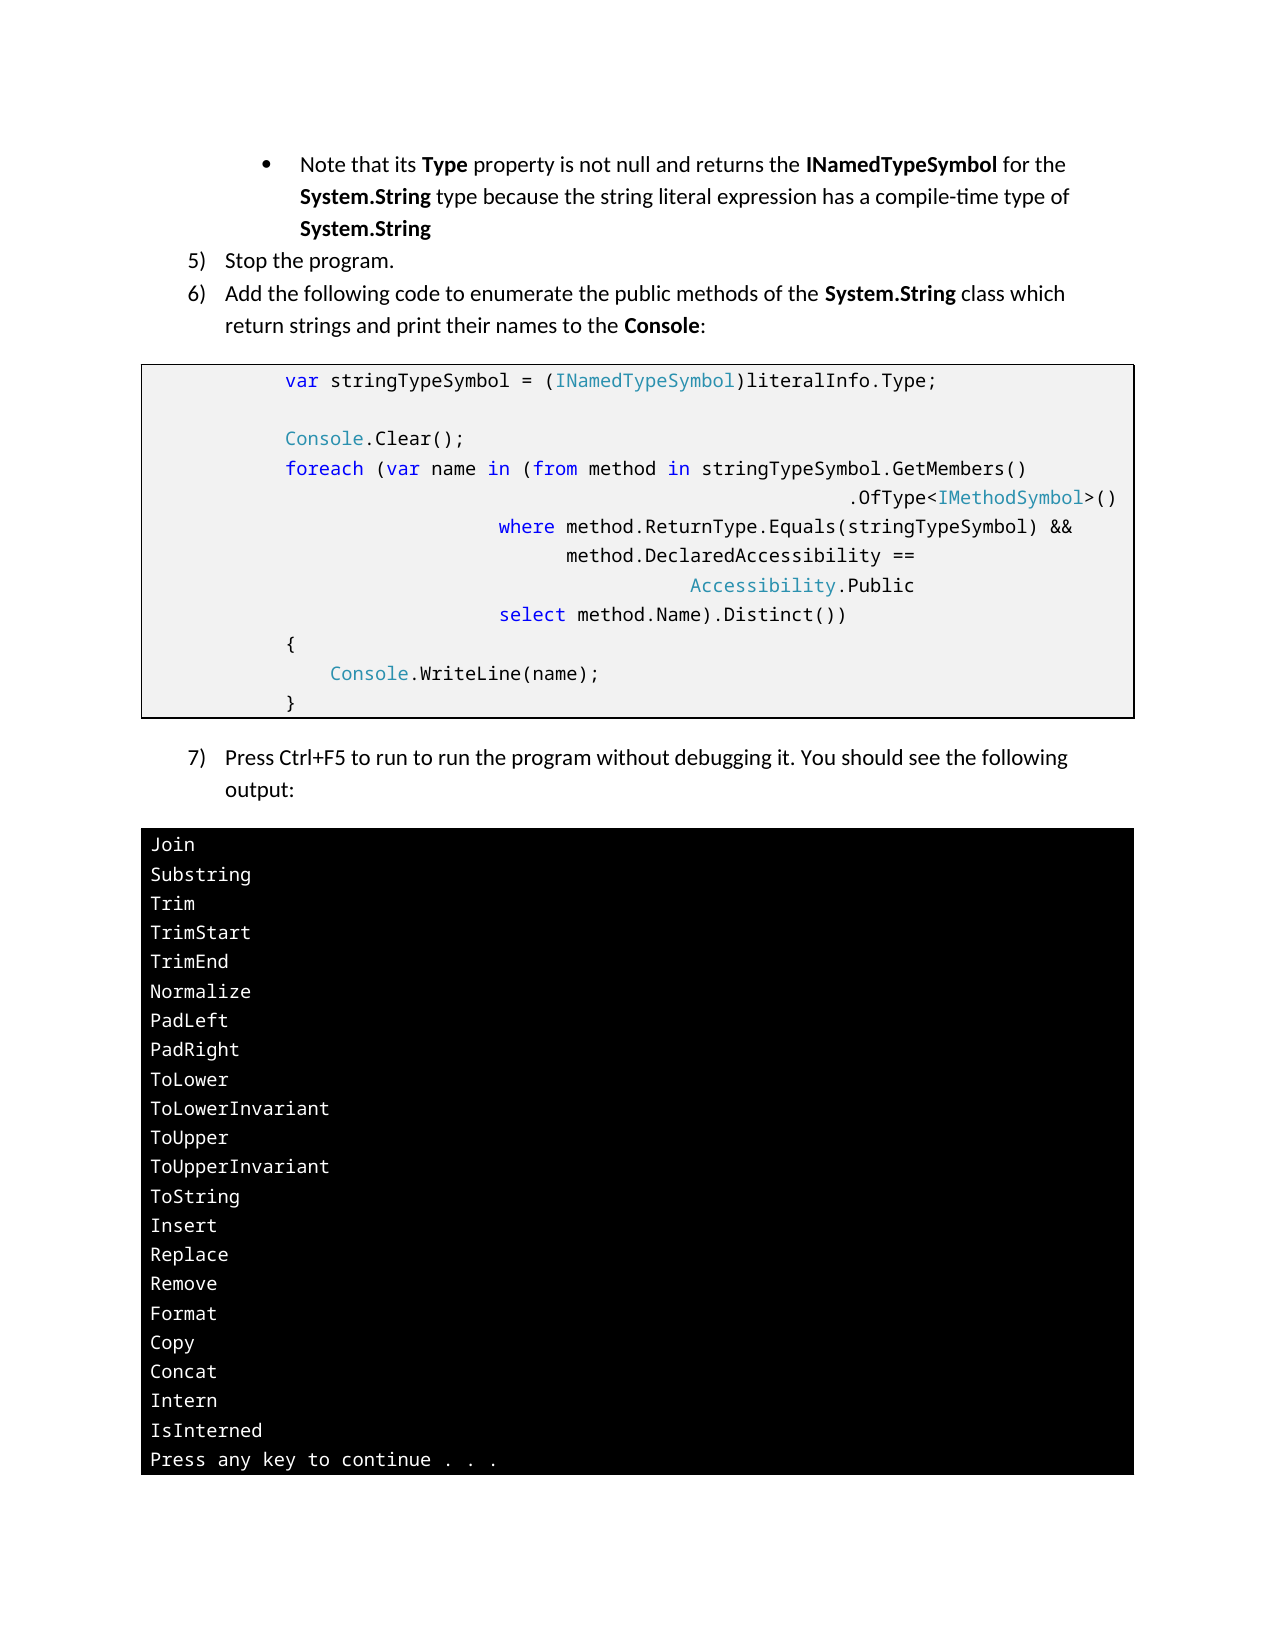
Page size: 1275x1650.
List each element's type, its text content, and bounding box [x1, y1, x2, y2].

list Press Ctrl+F5 to run to run the program without debugging it. You should see the following output: [187, 743, 1125, 803]
list Stop the program. [187, 247, 1125, 274]
text Join Substring Trim TrimStart TrimEnd Normalize PadLeft PadRight ToLower ToLowerInvariant ToUpper ToUpperInvariant ToString Insert Replace Remove Format Copy Concat Intern IsInterned Press any key to continue . . . [142, 830, 1133, 1474]
text var stringTypeSymbol = (INamedTypeSymbol)literalInfo.Type; Console.Clear(); foreach (var name in (from method in stringTypeSymbol.GetMembers() .OfType<IMethodSymbol>() where method.ReturnType.Equals(stringTypeSymbol) && method.DeclaredAccessibility == Accessibility.Public select method.Name).Distinct()) { Console.WriteLine(name); } [142, 365, 1133, 717]
list Note that its Type property is not null and returns the INamedTypeSymbol for the System.String type because the string literal expression has a compile-time type of System.String [262, 150, 1125, 242]
list Add the following code to enumerate the public methods of the System.String class which return strings and print their names to the Console: [187, 279, 1125, 339]
